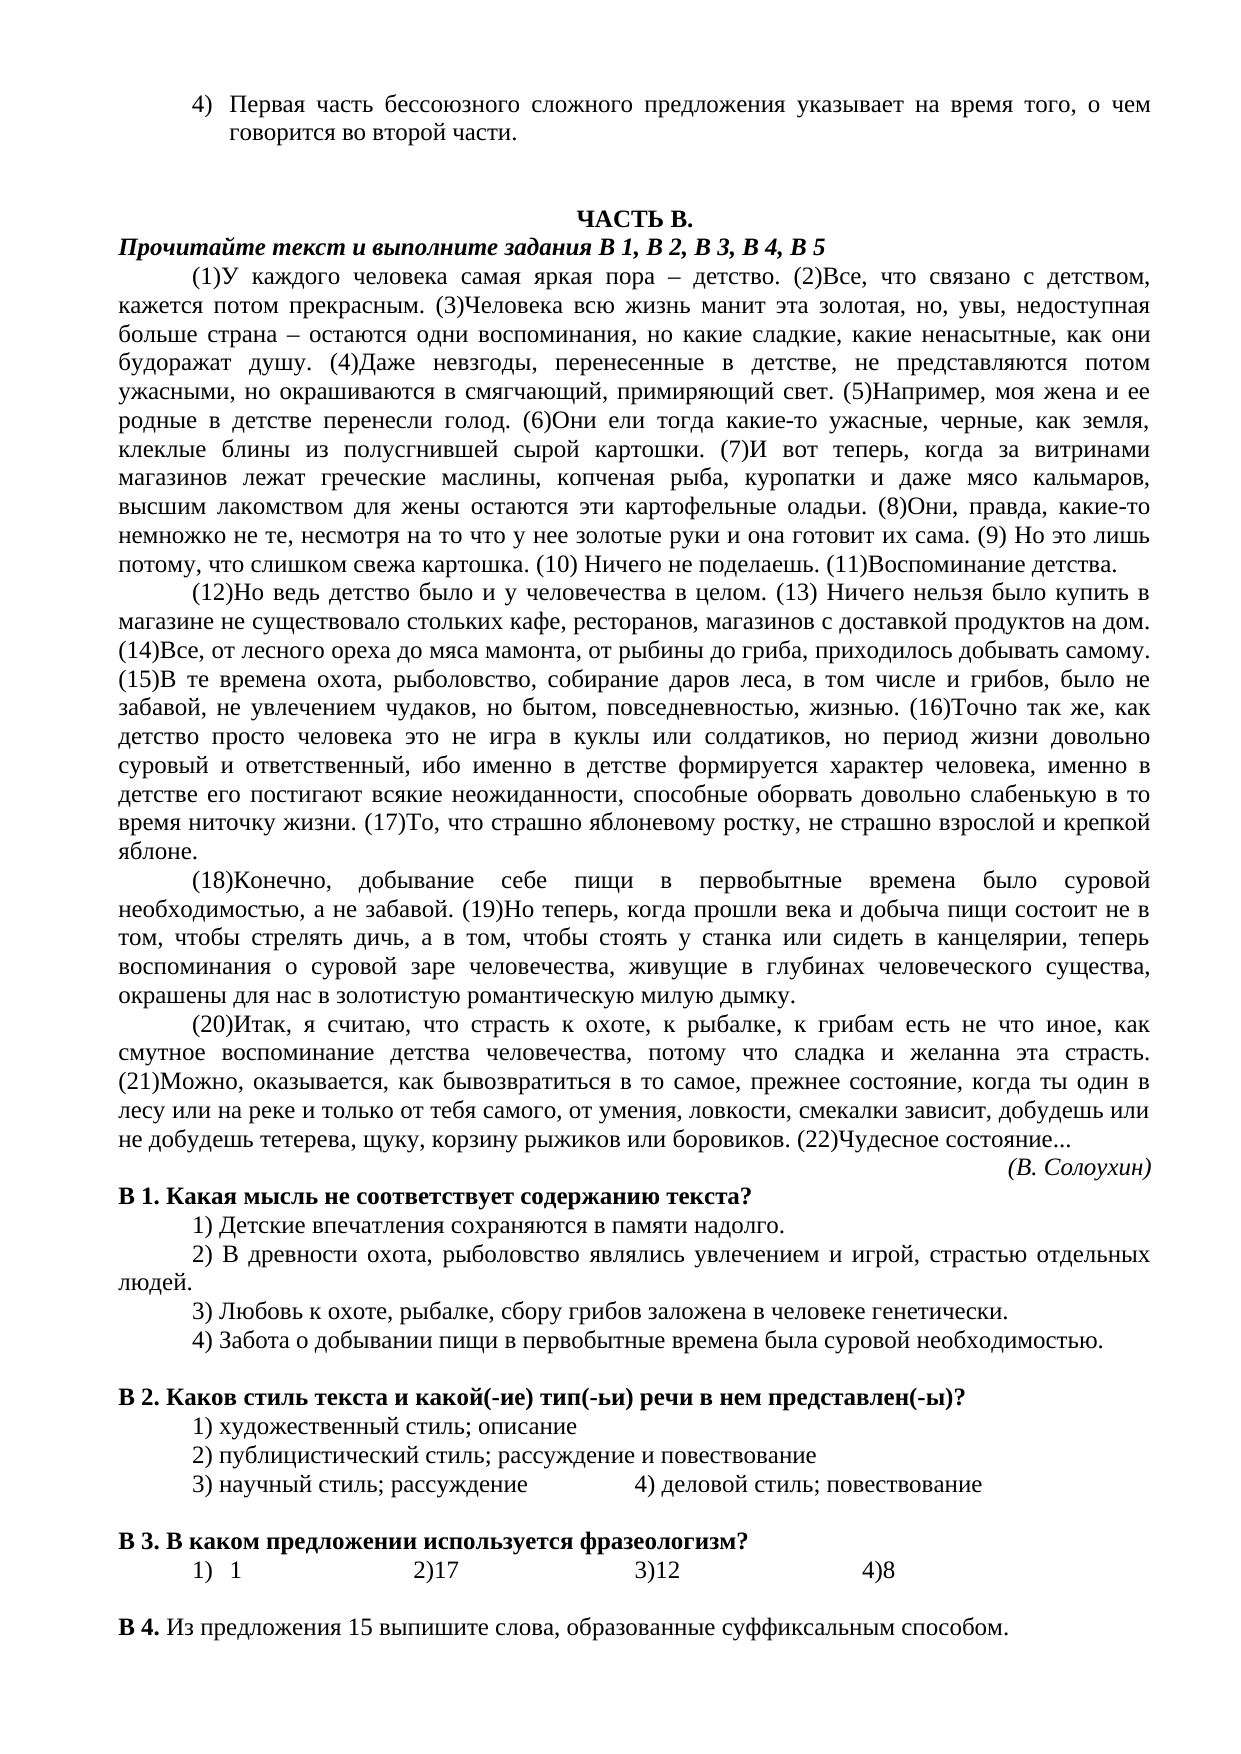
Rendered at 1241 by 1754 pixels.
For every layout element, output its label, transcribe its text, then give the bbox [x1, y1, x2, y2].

text (1)У каждого человека самая яркая пора – детство. (2)Все, что связано с детством, кажется потом прекрасным. (3)Человека всю жизнь манит эта золотая, но, увы, недоступная больше страна – остаются одни воспоминания, но какие сладкие, какие ненасытные, как они будоражат душу. (4)Даже невзгоды, перенесенные в детстве, не представляются потом ужасными, но окрашиваются в смягчающий, примиряющий свет. (5)Например, моя жена и ее родные в детстве перенесли голод. (6)Они ели тогда какие-то ужасные, черные, как земля, клеклые блины из полусгнившей сырой картошки. (7)И вот теперь, когда за витринами магазинов лежат греческие маслины, копченая рыба, куропатки и даже мясо кальмаров, высшим лакомством для жены остаются эти картофельные оладьи. (8)Они, правда, какие-то немножко не те, несмотря на то что у нее золотые руки и она готовит их сама. (9) Но это лишь потому, что слишком свежа картошка. (10) Ничего не поделаешь. (11)Воспоминание детства. [118, 261, 1152, 577]
list Первая часть бессоюзного сложного предложения указывает на время того, о чем говорится во второй части. [192, 89, 1152, 146]
text ЧАСТЬ В. [118, 204, 1152, 232]
text (12)Но ведь детство было и у человечества в целом. (13) Ничего нельзя было купить в магазине не существовало стольких кафе, ресторанов, магазинов с доставкой продуктов на дом. (14)Все, от лесного ореха до мяса мамонта, от рыбины до гриба, приходилось добывать самому. (15)В те времена охота, рыболовство, собирание даров леса, в том числе и грибов, было не забавой, не увлечением чудаков, но бытом, повседневностью, жизнью. (16)Точно так же, как детство просто человека это не игра в куклы или солдатиков, но период жизни довольно суровый и ответственный, ибо именно в детстве формируется характер человека, именно в детстве его постигают всякие неожиданности, способные оборвать довольно слабенькую в то время ниточку жизни. (17)То, что страшно яблоневому ростку, не страшно взрослой и крепкой яблоне. [118, 577, 1152, 865]
text 2) публицистический стиль; рассуждение и повествование [118, 1440, 1152, 1469]
text 3) Любовь к охоте, рыбалке, сбору грибов заложена в человеке генетически. [118, 1296, 1152, 1325]
text 1) Детские впечатления сохраняются в памяти надолго. [118, 1210, 1152, 1239]
text В 2. Каков стиль текста и какой(-ие) тип(-ьи) речи в нем представлен(-ы)? [118, 1382, 1152, 1411]
text 4) Забота о добывании пищи в первобытные времена была суровой необходимостью. [118, 1325, 1152, 1354]
list 1 2)17 3)12 4)8 [192, 1555, 1152, 1584]
text В 4. Из предложения 15 выпишите слова, образованные суффиксальным способом. [118, 1612, 1152, 1641]
text 3) научный стиль; рассуждение 4) деловой стиль; повествование [118, 1469, 1152, 1497]
text (18)Конечно, добывание себе пищи в первобытные времена было суровой необходимостью, а не забавой. (19)Но теперь, когда прошли века и добыча пищи состоит не в том, чтобы стрелять дичь, а в том, чтобы стоять у станка или сидеть в канцелярии, теперь воспоминания о суровой заре человечества, живущие в глубинах человеческого существа, окрашены для нас в золотистую романтическую милую дымку. [118, 865, 1152, 1009]
text 2) В древности охота, рыболовство являлись увлечением и игрой, страстью отдельных людей. [118, 1239, 1152, 1296]
text 1) художественный стиль; описание [118, 1411, 1152, 1440]
text Прочитайте текст и выполните задания В 1, В 2, В 3, В 4, В 5 [118, 232, 1152, 261]
text В 3. В каком предложении используется фразеологизм? [118, 1526, 1152, 1555]
text (В. Солоухин) [118, 1152, 1152, 1181]
text В 1. Какая мысль не соответствует содержанию текста? [118, 1181, 1152, 1210]
text (20)Итак, я считаю, что страсть к охоте, к рыбалке, к грибам есть не что иное, как смутное воспоминание детства человечества, потому что сладка и желанна эта страсть. (21)Можно, оказывается, как бывозвратиться в то самое, прежнее состояние, когда ты один в лесу или на реке и только от тебя самого, от умения, ловкости, смекалки зависит, добудешь или не добудешь тетерева, щуку, корзину рыжиков или боровиков. (22)Чудесное состояние... [118, 1009, 1152, 1152]
